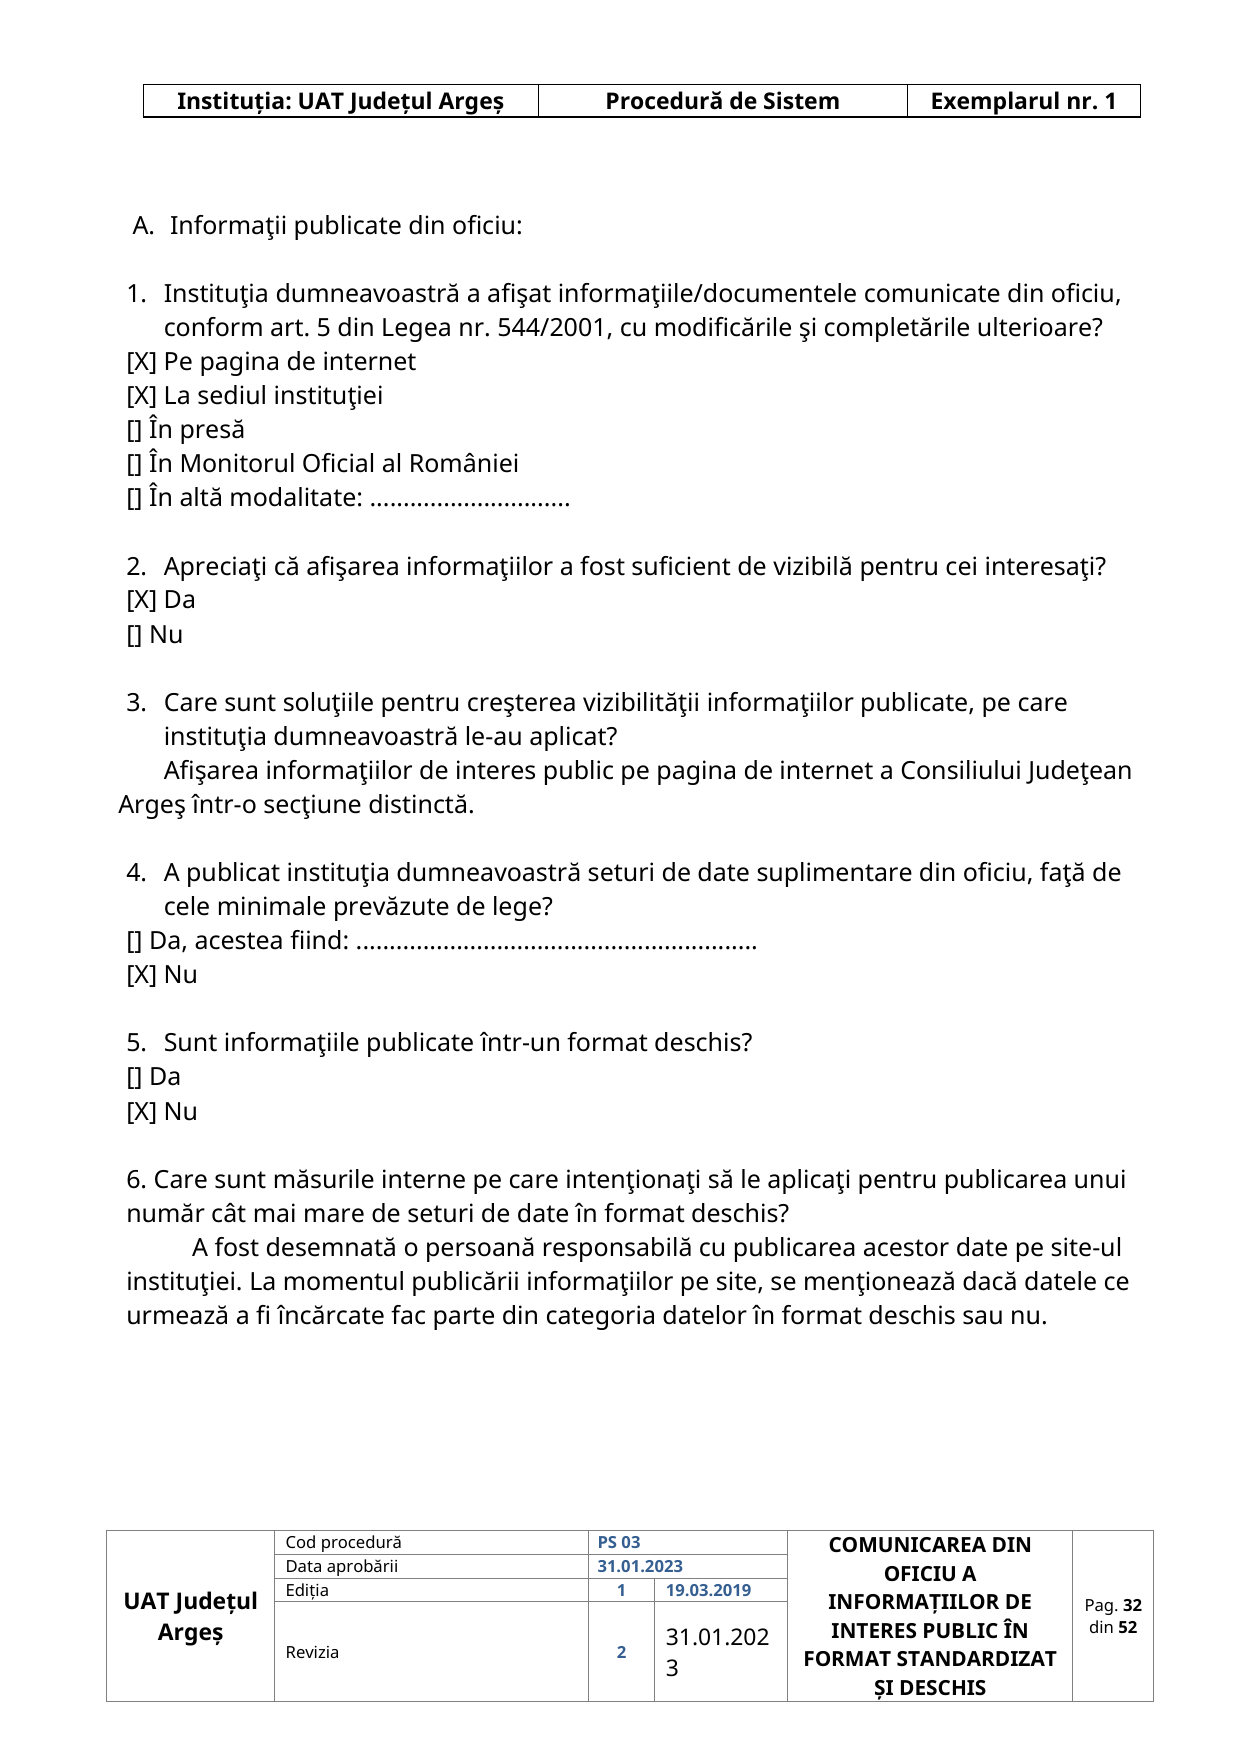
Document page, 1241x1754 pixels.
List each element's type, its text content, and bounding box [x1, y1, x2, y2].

text [] În altă modalitate: .............................. [126, 480, 1165, 514]
text [] Da [126, 1059, 1165, 1093]
text [] În Monitorul Oficial al României [126, 446, 1165, 480]
text Afişarea informaţiilor de interes public pe pagina de internet a Consiliului Judeţean Argeş într-o secţiune distinctă. [118, 752, 1165, 821]
text [] Nu [126, 616, 1165, 650]
text [X] Nu [126, 1093, 1165, 1127]
text A fost desemnată o persoană responsabilă cu publicarea acestor date pe site-ul instituţiei. La momentul publicării informaţiilor pe site, se menţionează dacă datele ce urmează a fi încărcate fac parte din categoria datelor în format deschis sau nu. [126, 1229, 1165, 1332]
text [X] Pe pagina de internet [126, 344, 1165, 378]
list Sunt informaţiile publicate într-un format deschis? [126, 1025, 1165, 1059]
text [X] La sediul instituţiei [126, 378, 1165, 412]
text [X] Nu [126, 957, 1165, 991]
text 6. Care sunt măsurile interne pe care intenţionaţi să le aplicaţi pentru publicarea unui număr cât mai mare de seturi de date în format deschis? [126, 1161, 1165, 1229]
list Informaţii publicate din oficiu: [132, 207, 1165, 242]
list Care sunt soluţiile pentru creşterea vizibilităţii informaţiilor publicate, pe care instituţia dumneavoastră le-au aplicat? [126, 684, 1165, 752]
text [] În presă [126, 412, 1165, 446]
text [] Da, acestea fiind: ............................................................ [126, 923, 1165, 957]
list Instituţia dumneavoastră a afişat informaţiile/documentele comunicate din oficiu, conform art. 5 din Legea nr. 544/2001, cu modificările şi completările ulterioare? [126, 276, 1165, 344]
list Apreciaţi că afişarea informaţiilor a fost suficient de vizibilă pentru cei interesaţi? [126, 548, 1165, 582]
list A publicat instituţia dumneavoastră seturi de date suplimentare din oficiu, faţă de cele minimale prevăzute de lege? [126, 855, 1165, 923]
text [X] Da [126, 582, 1165, 616]
